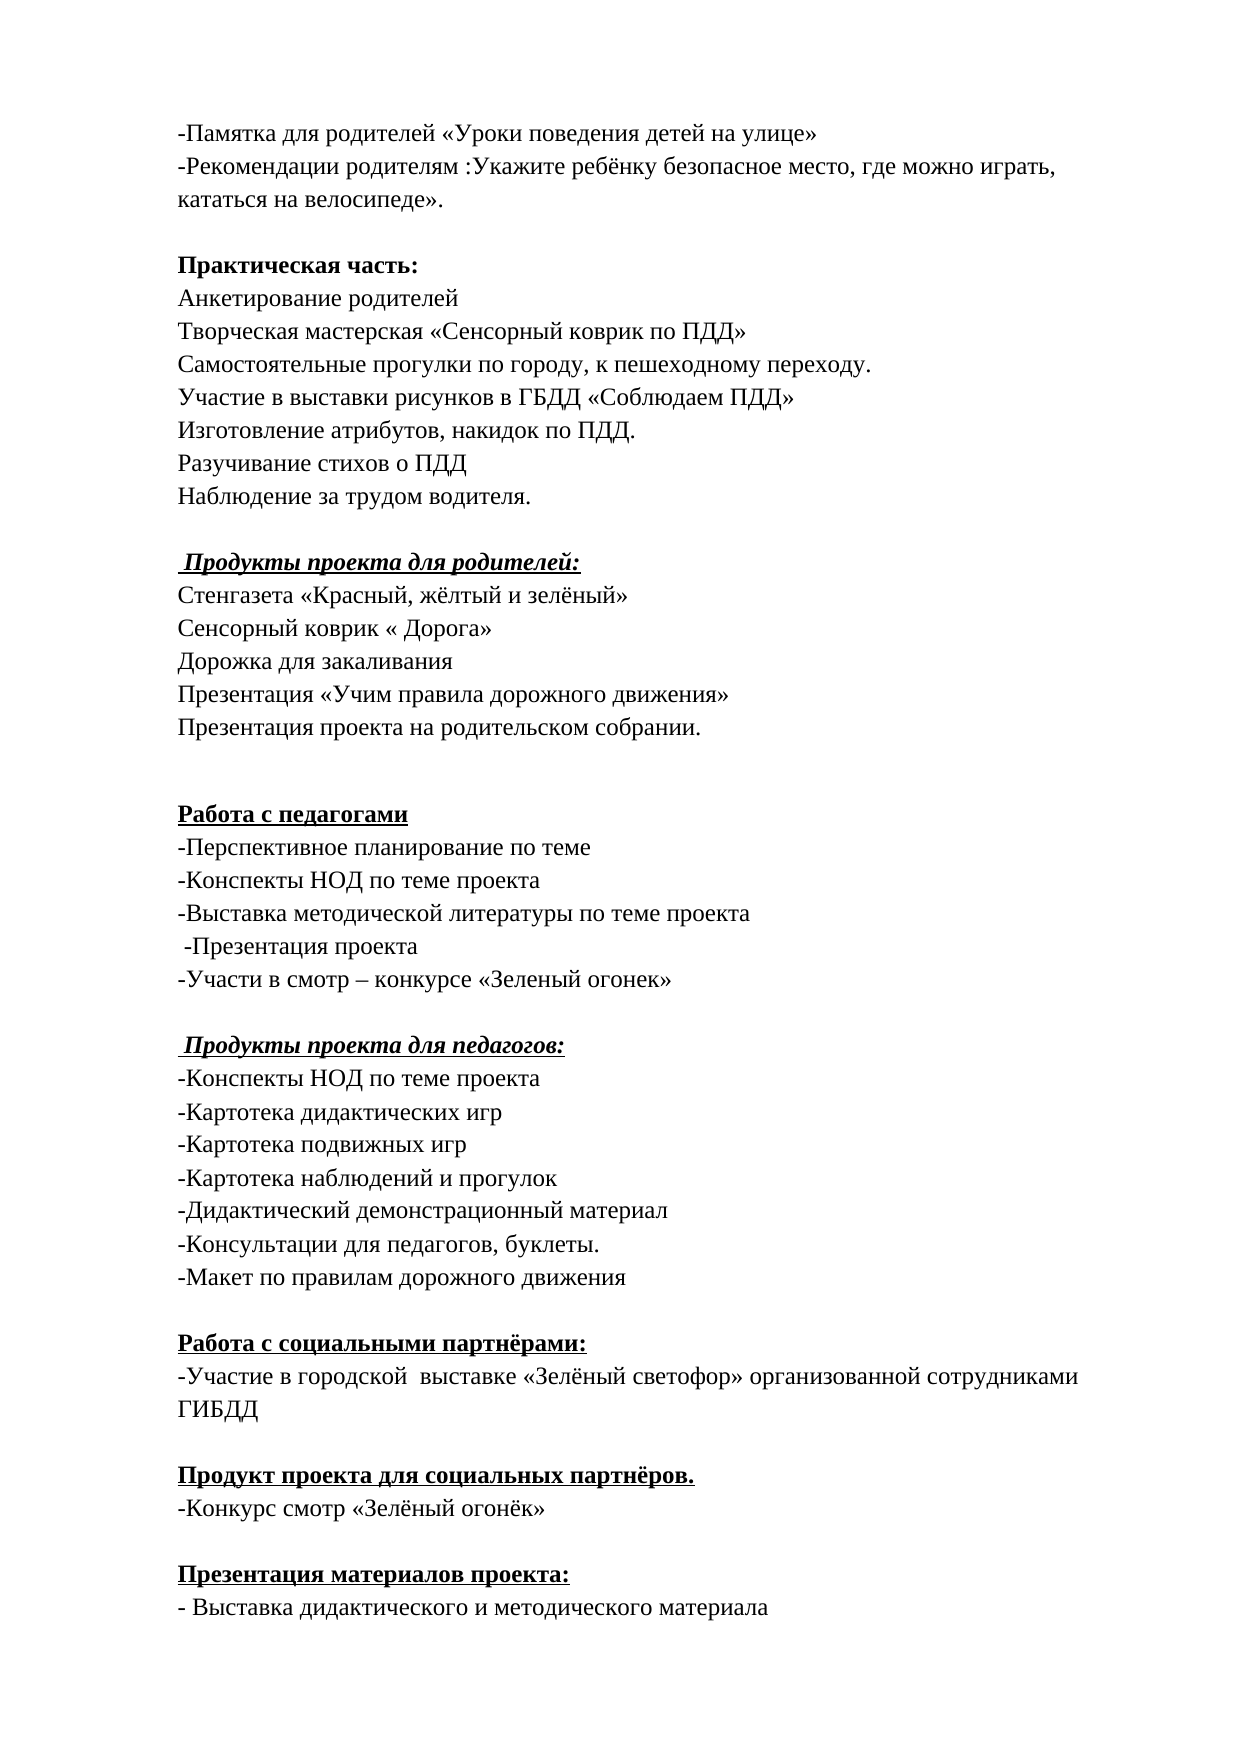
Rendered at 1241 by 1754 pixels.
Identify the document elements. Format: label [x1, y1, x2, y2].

text [177, 118, 1152, 741]
text [177, 766, 1152, 1621]
